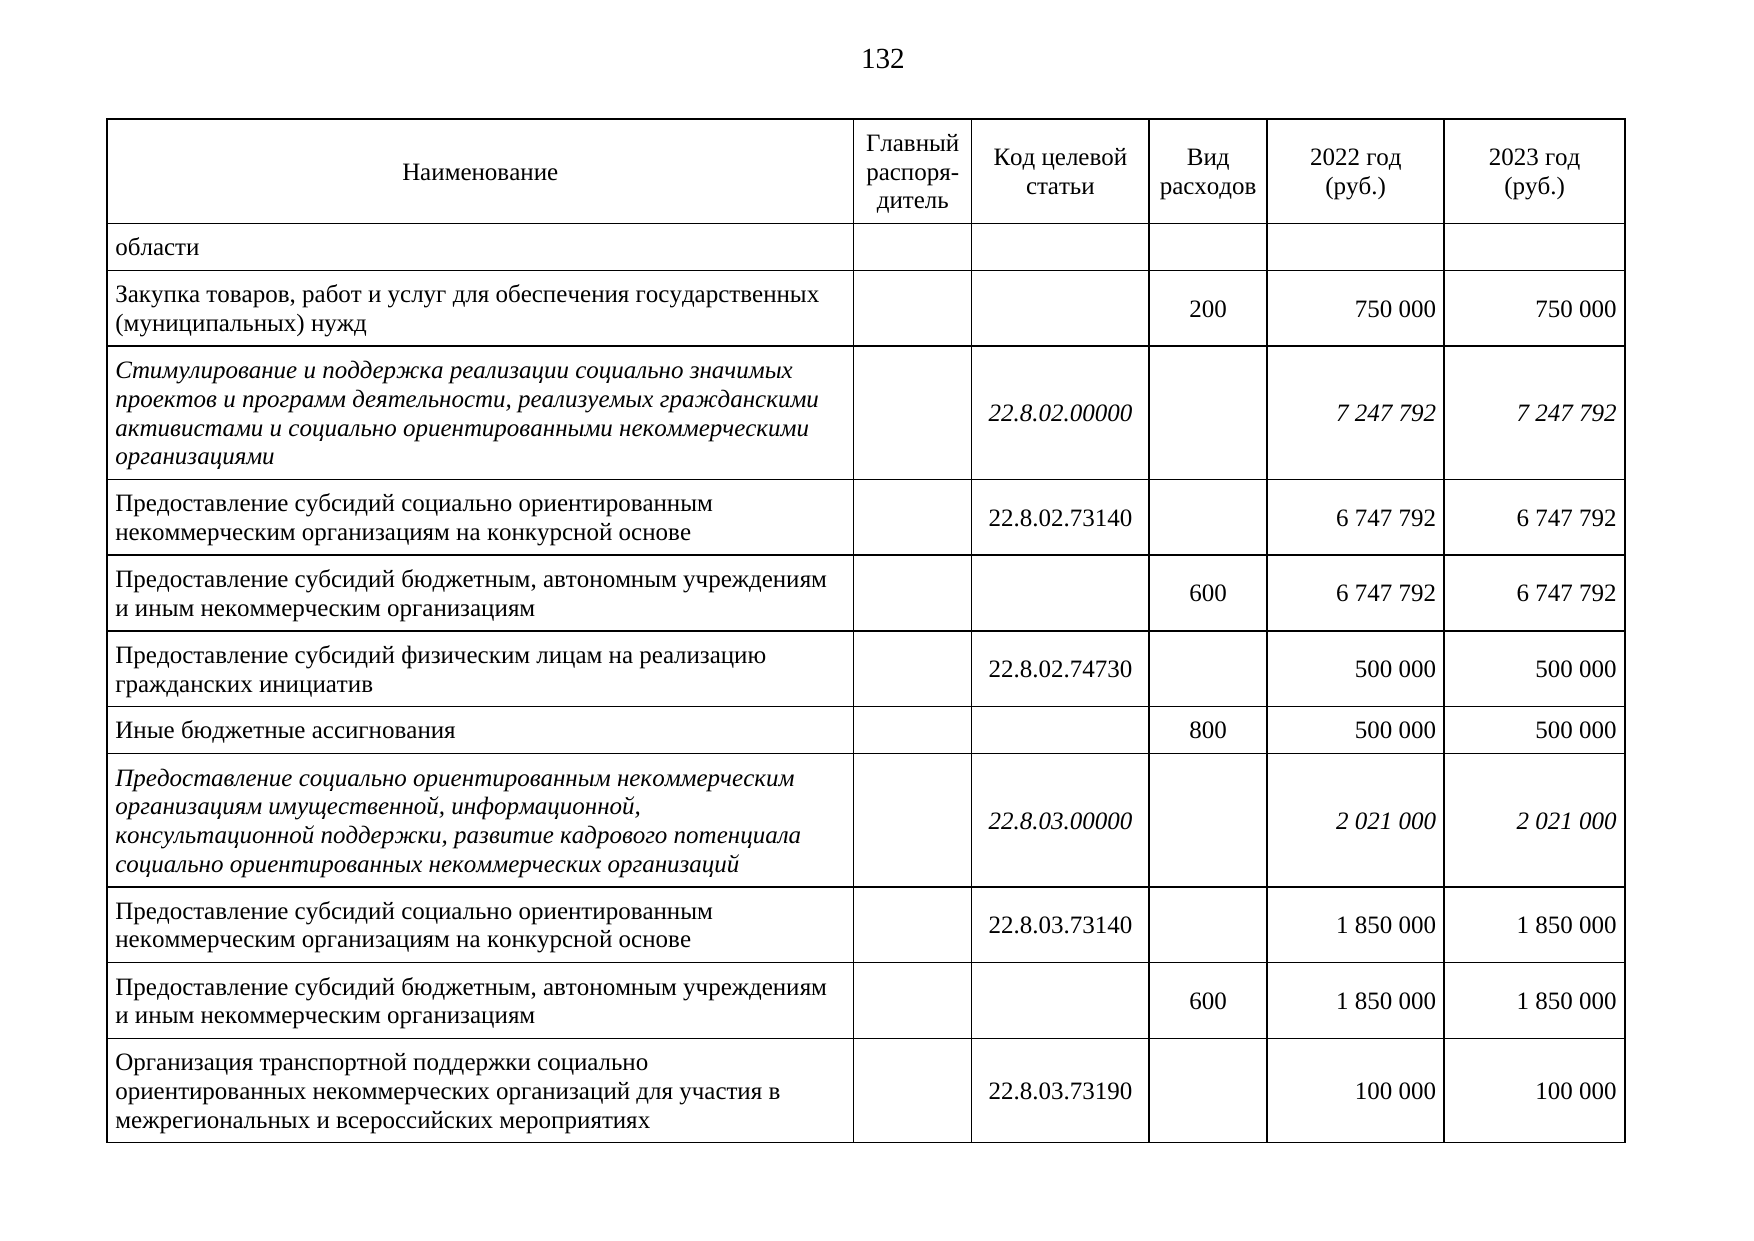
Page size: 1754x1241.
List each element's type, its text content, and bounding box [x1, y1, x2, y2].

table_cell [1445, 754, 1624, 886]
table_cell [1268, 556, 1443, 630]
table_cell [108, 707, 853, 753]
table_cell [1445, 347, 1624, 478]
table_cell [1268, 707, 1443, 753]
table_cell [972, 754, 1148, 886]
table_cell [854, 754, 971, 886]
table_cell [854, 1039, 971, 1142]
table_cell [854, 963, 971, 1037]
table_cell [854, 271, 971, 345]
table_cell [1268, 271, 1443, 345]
table_header 2023 год (руб.) [1445, 120, 1624, 223]
table_header Наименование [108, 120, 853, 223]
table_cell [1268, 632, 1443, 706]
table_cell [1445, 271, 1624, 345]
table_header Вид расходов [1150, 120, 1266, 223]
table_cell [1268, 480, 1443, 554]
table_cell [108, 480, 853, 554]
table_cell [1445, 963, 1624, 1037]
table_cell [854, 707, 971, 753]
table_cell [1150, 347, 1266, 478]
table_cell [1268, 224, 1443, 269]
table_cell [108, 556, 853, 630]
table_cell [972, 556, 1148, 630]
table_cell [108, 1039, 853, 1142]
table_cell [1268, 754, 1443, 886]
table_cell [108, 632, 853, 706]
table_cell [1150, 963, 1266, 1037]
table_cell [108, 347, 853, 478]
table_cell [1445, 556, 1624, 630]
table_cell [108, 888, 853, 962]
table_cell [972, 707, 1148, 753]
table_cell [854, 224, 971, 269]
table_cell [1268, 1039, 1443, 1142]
table_header Главный распоря-дитель [854, 120, 971, 223]
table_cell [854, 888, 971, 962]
table_header 2022 год (руб.) [1268, 120, 1443, 223]
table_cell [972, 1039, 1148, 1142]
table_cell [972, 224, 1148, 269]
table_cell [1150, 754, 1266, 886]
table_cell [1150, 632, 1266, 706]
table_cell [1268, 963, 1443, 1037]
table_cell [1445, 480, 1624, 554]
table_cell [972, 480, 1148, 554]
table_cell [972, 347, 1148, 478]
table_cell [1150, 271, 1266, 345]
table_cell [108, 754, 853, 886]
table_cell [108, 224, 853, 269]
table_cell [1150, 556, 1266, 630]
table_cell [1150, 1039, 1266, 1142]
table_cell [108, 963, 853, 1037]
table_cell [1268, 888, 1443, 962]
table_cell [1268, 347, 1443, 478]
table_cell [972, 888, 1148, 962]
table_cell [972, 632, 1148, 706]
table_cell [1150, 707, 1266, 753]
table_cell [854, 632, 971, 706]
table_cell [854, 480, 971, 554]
table_header Код целевой статьи [972, 120, 1148, 223]
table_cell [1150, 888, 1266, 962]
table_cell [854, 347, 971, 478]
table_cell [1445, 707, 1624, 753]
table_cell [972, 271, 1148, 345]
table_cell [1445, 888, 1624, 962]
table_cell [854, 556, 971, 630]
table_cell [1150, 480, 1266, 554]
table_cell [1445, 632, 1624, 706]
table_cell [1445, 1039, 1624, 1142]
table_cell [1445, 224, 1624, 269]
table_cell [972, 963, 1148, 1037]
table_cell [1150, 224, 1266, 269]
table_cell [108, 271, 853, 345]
